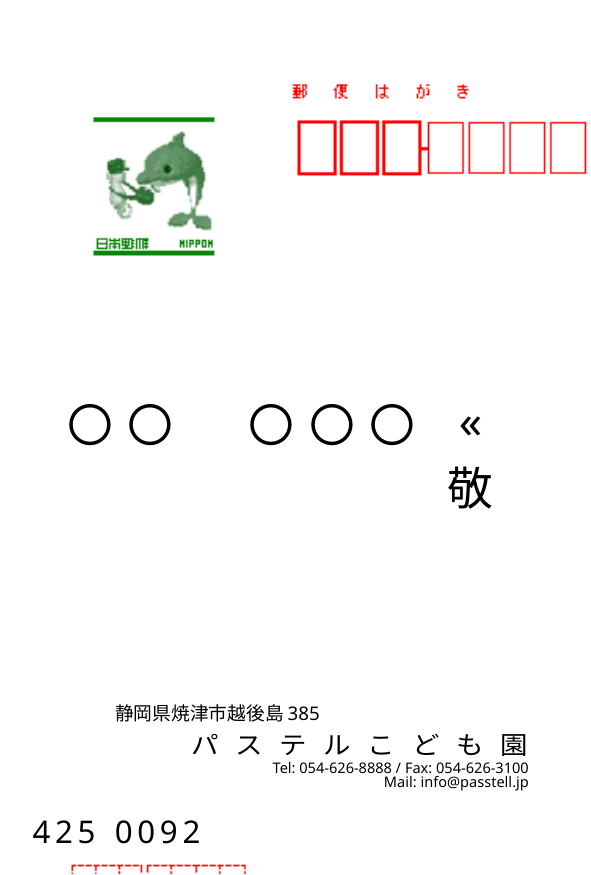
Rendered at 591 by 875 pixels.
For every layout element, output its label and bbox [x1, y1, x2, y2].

picture [53, 72, 591, 874]
